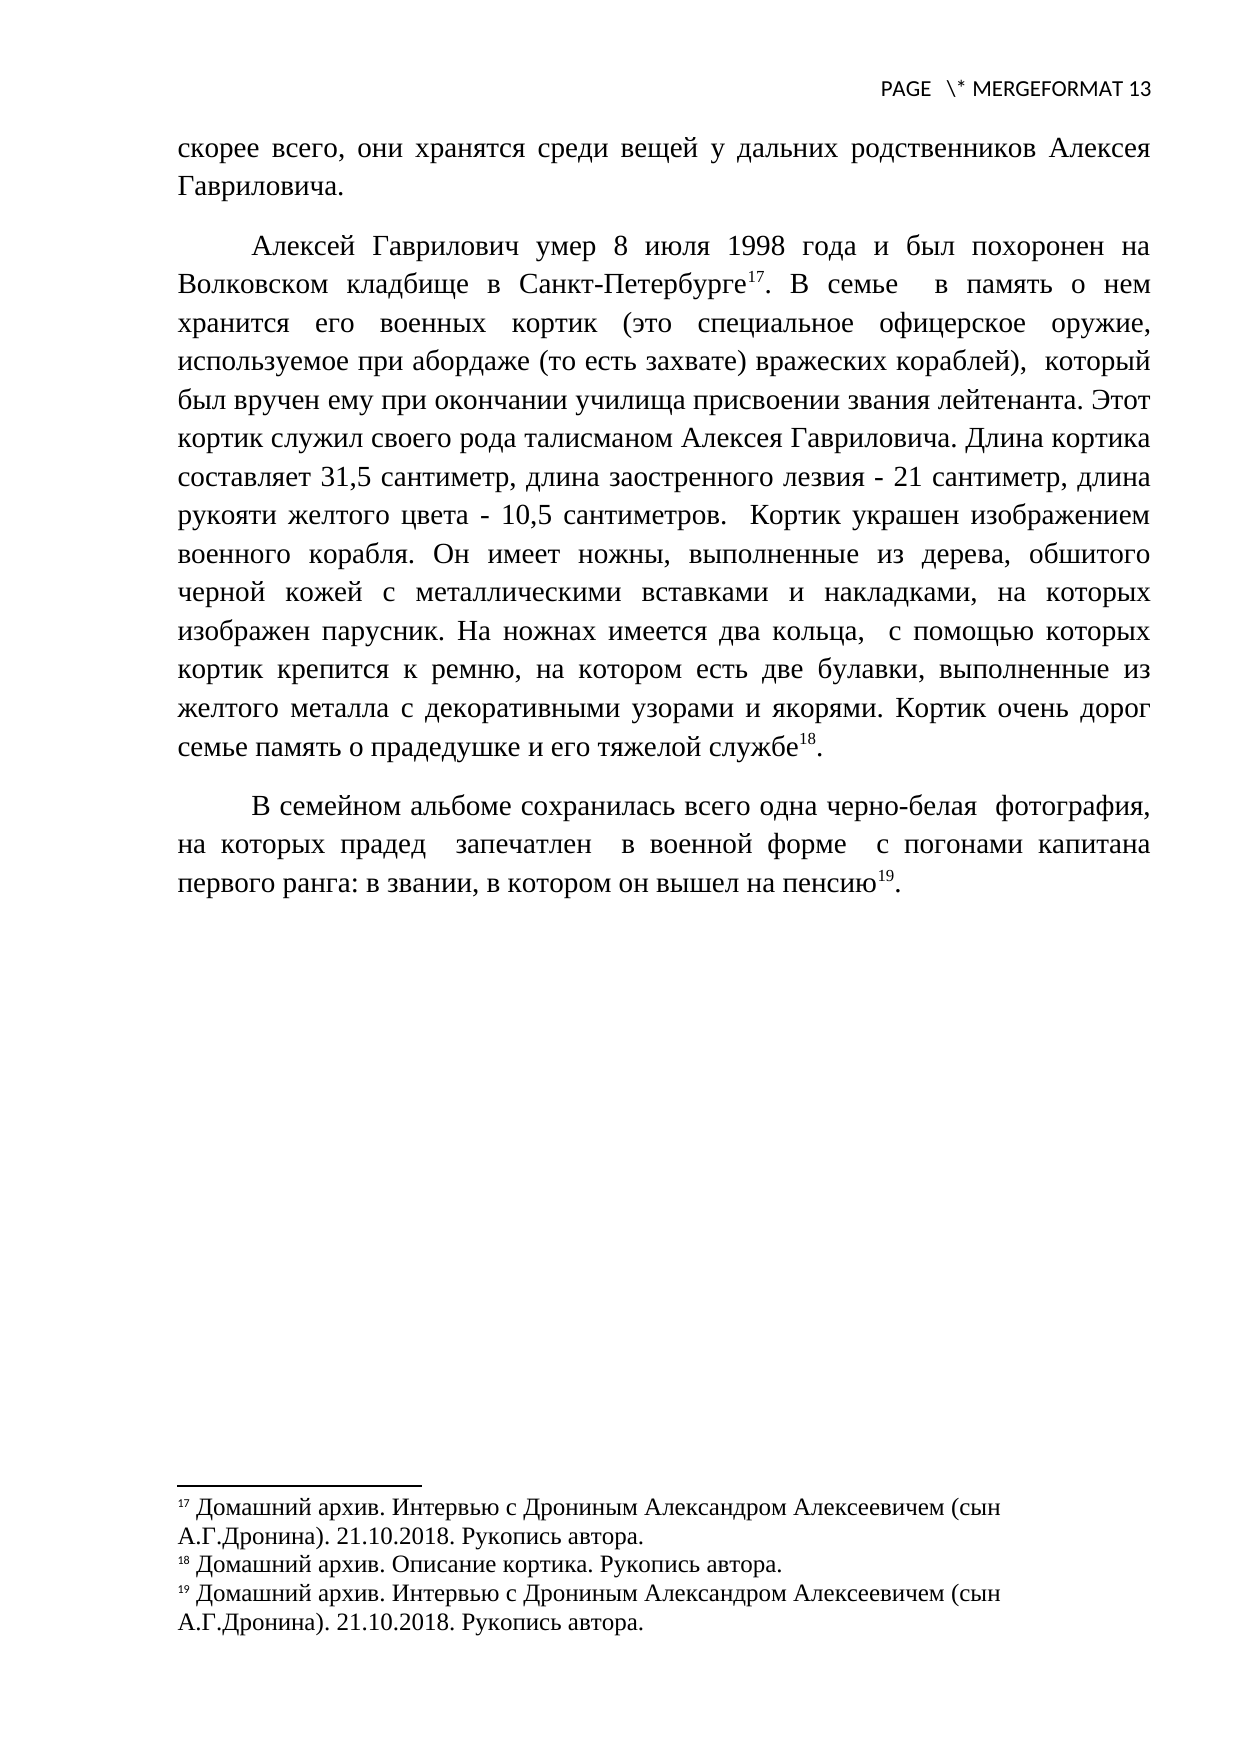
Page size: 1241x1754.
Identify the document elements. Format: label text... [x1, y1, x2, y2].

text Алексей Гаврилович умер 8 июля 1998 года и был похоронен на Волковском кладбище в Санкт-Петербурге. В семье в память о нем хранится его военных кортик (это специальное офицерское оружие, используемое при абордаже (то есть захвате) вражеских кораблей), который был вручен ему при окончании училища присвоении звания лейтенанта. Этот кортик служил своего рода талисманом Алексея Гавриловича. Длина кортика составляет 31,5 сантиметр, длина заостренного лезвия - 21 сантиметр, длина рукояти желтого цвета - 10,5 сантиметров. Кортик украшен изображением военного корабля. Он имеет ножны, выполненные из дерева, обшитого черной кожей с металлическими вставками и накладками, на которых изображен парусник. На ножнах имеется два кольца, с помощью которых кортик крепится к ремню, на котором есть две булавки, выполненные из желтого металла с декоративными узорами и якорями. Кортик очень дорог семье память о прадедушке и его тяжелой службе. [177, 228, 1152, 762]
text В семейном альбоме сохранилась всего одна черно-белая фотография, на которых прадед запечатлен в военной форме с погонами капитана первого ранга: в звании, в котором он вышел на пенсию. [177, 788, 1152, 899]
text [177, 130, 1152, 202]
